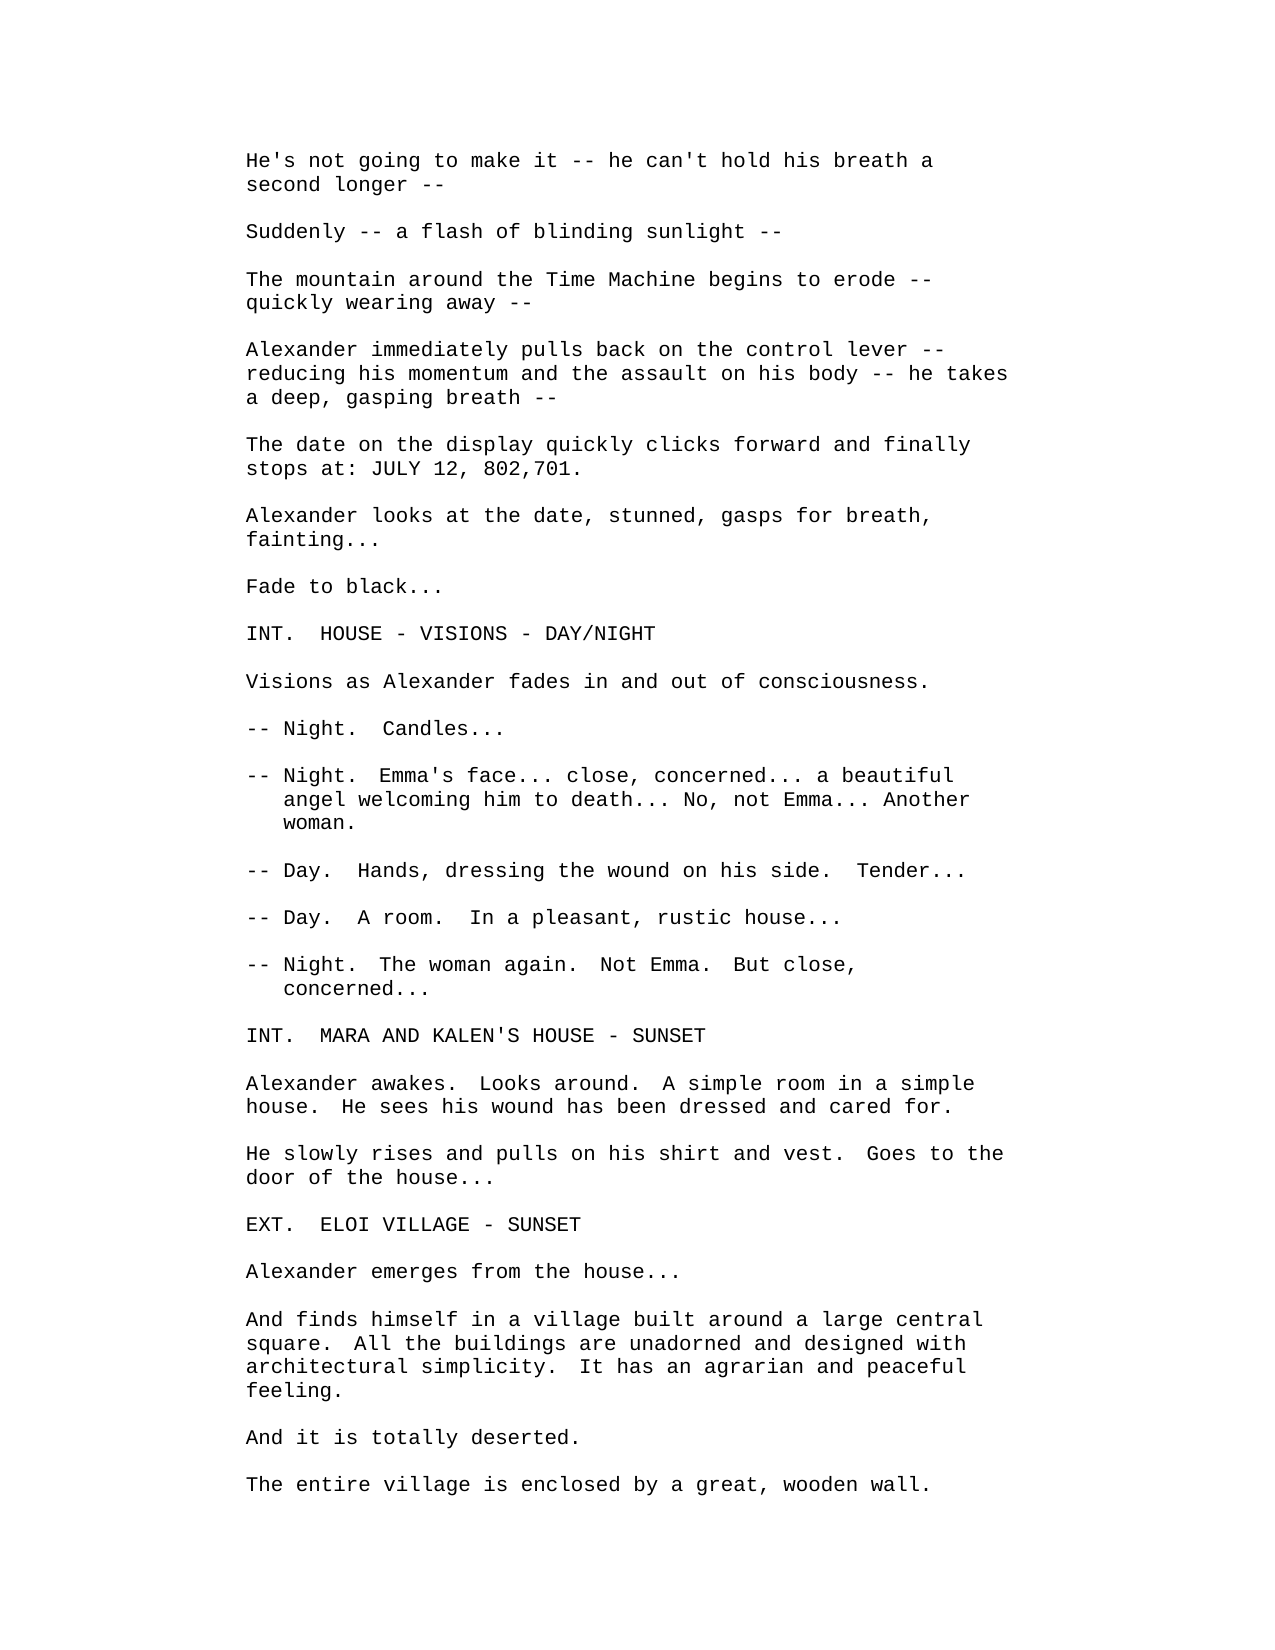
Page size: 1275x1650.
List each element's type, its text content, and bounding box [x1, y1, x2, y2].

text -- Night. Emma's face... close, concerned... a beautiful angel welcoming him to death... No, not Emma... Another woman. [246, 765, 1001, 836]
text And it is totally deserted. [246, 1427, 1096, 1451]
text He slowly rises and pulls on his shirt and vest. Goes to the door of the house... [246, 1143, 1008, 1191]
subtitle INT. HOUSE - VISIONS - DAY/NIGHT [246, 623, 1096, 647]
text The entire village is enclosed by a great, wooden wall. [246, 1474, 1096, 1498]
text Alexander emerges from the house... [246, 1262, 1096, 1285]
text He's not going to make it -- he can't hold his breath a second longer -- [246, 150, 936, 198]
text -- Night. The woman again. Not Emma. But close, concerned... [246, 954, 936, 1002]
text Alexander immediately pulls back on the control lever -- reducing his momentum and the assault on his body -- he takes a deep, gasping breath -- [246, 339, 1008, 410]
subtitle INT. MARA AND KALEN'S HOUSE - SUNSET [246, 1025, 1096, 1049]
text And finds himself in a village built around a large central square. All the buildings are unadorned and designed with architectural simplicity. It has an agrarian and peaceful feeling. [246, 1309, 1001, 1403]
text Suddenly -- a flash of blinding sunlight -- [246, 221, 1096, 245]
text The mountain around the Time Machine begins to erode -- quickly wearing away -- [246, 268, 936, 316]
text -- Day. A room. In a pleasant, rustic house... [246, 907, 1096, 931]
text -- Night. Candles... [246, 718, 1096, 742]
subtitle EXT. ELOI VILLAGE - SUNSET [246, 1214, 1096, 1238]
text -- Day. Hands, dressing the wound on his side. Tender... [246, 860, 1096, 883]
text The date on the display quickly clicks forward and finally stops at: JULY 12, 802,701. [246, 434, 1001, 481]
text Visions as Alexander fades in and out of consciousness. [246, 671, 1096, 694]
text Alexander looks at the date, stunned, gasps for breath, fainting... [246, 505, 936, 552]
text Alexander awakes. Looks around. A simple room in a simple house. He sees his wound has been dressed and cared for. [246, 1072, 1001, 1120]
text Fade to black... [246, 576, 1096, 599]
